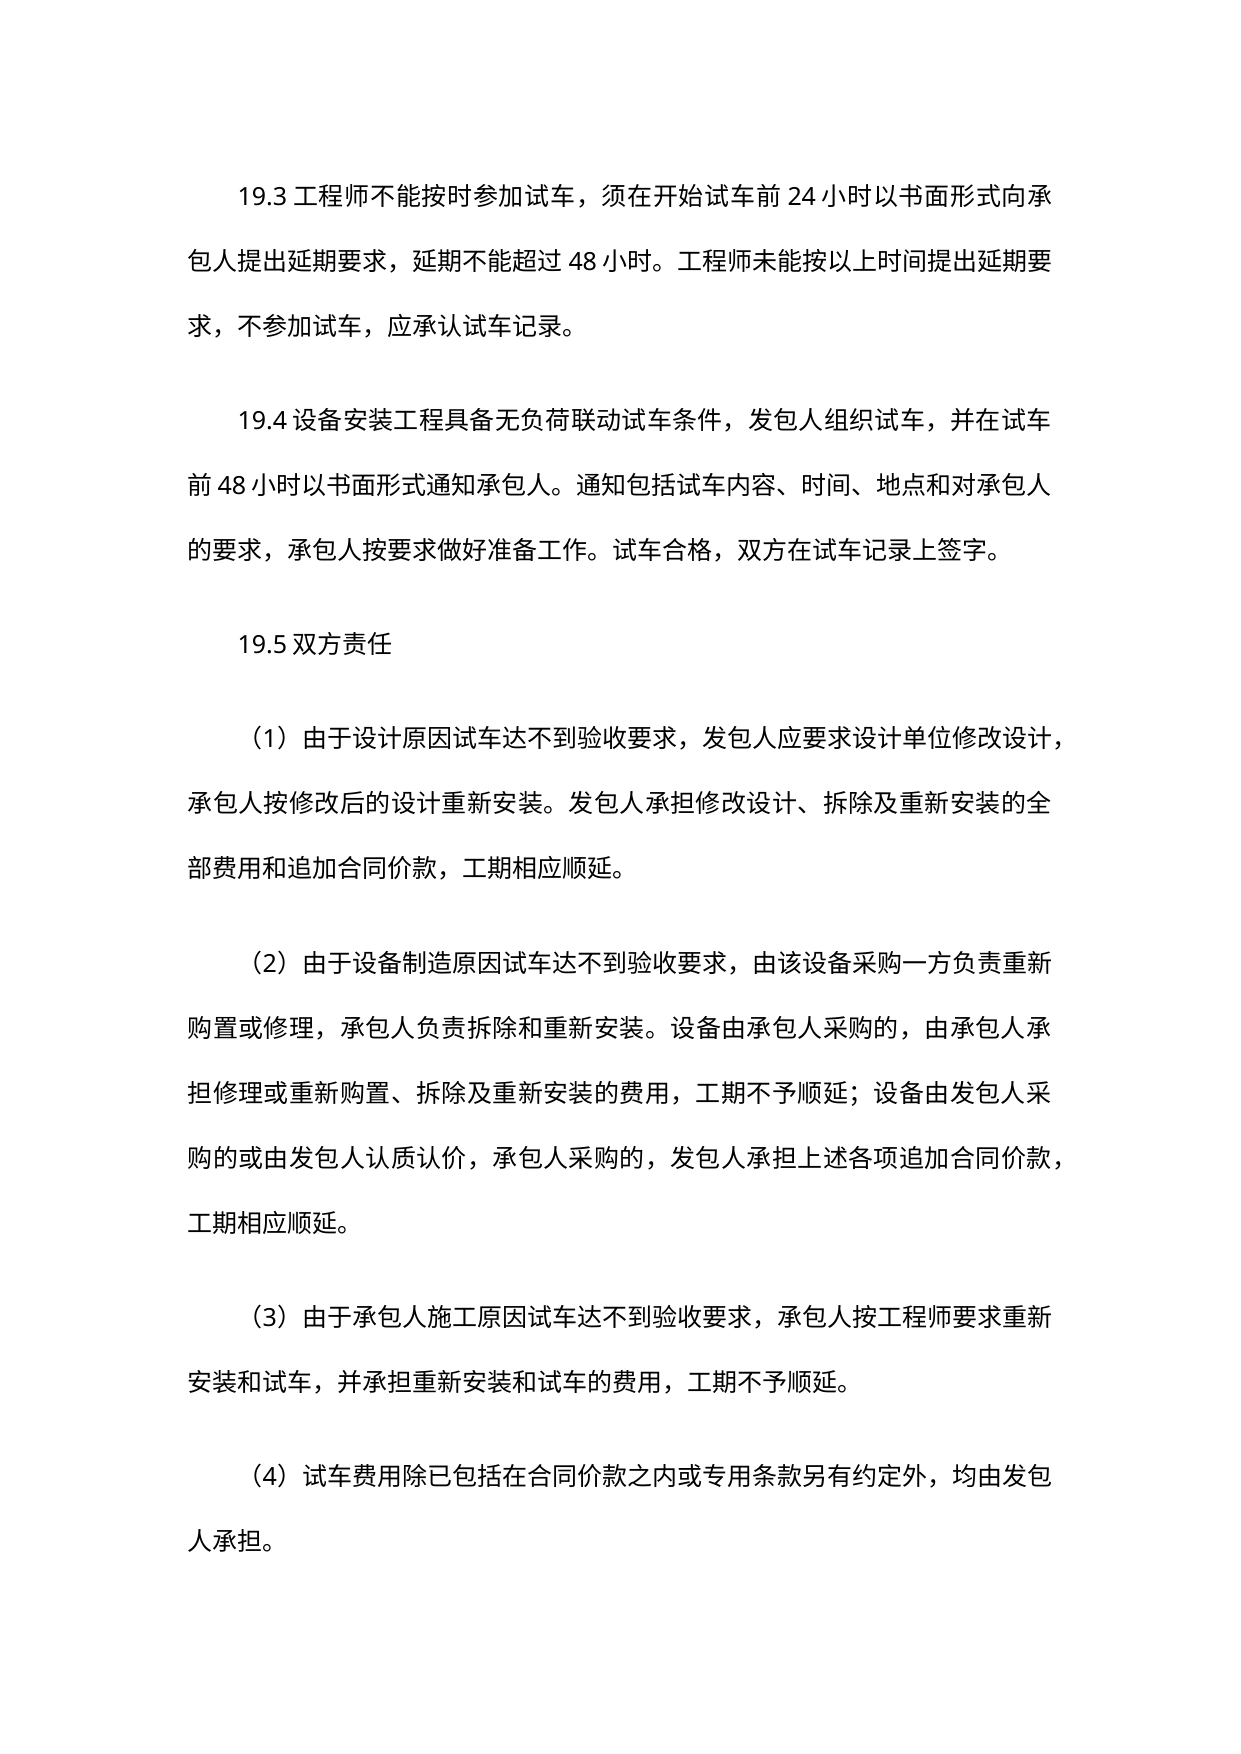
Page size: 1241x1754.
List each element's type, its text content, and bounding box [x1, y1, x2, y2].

text 19.3工程师不能按时参加试车，须在开始试车前24小时以书面形式向承包人提出延期要求，延期不能超过48小时。工程师未能按以上时间提出延期要求，不参加试车，应承认试车记录。 [187, 162, 1053, 357]
text 19.5双方责任 [187, 610, 1053, 675]
text （4）试车费用除已包括在合同价款之内或专用条款另有约定外，均由发包人承担。 [187, 1442, 1053, 1572]
text （3）由于承包人施工原因试车达不到验收要求，承包人按工程师要求重新安装和试车，并承担重新安装和试车的费用，工期不予顺延。 [187, 1283, 1053, 1413]
text 19.4设备安装工程具备无负荷联动试车条件，发包人组织试车，并在试车前48小时以书面形式通知承包人。通知包括试车内容、时间、地点和对承包人的要求，承包人按要求做好准备工作。试车合格，双方在试车记录上签字。 [187, 386, 1053, 581]
text （2）由于设备制造原因试车达不到验收要求，由该设备采购一方负责重新购置或修理，承包人负责拆除和重新安装。设备由承包人采购的，由承包人承担修理或重新购置、拆除及重新安装的费用，工期不予顺延；设备由发包人采购的或由发包人认质认价，承包人采购的，发包人承担上述各项追加合同价款，工期相应顺延。 [187, 929, 1053, 1254]
text （1）由于设计原因试车达不到验收要求，发包人应要求设计单位修改设计，承包人按修改后的设计重新安装。发包人承担修改设计、拆除及重新安装的全部费用和追加合同价款，工期相应顺延。 [187, 704, 1053, 899]
